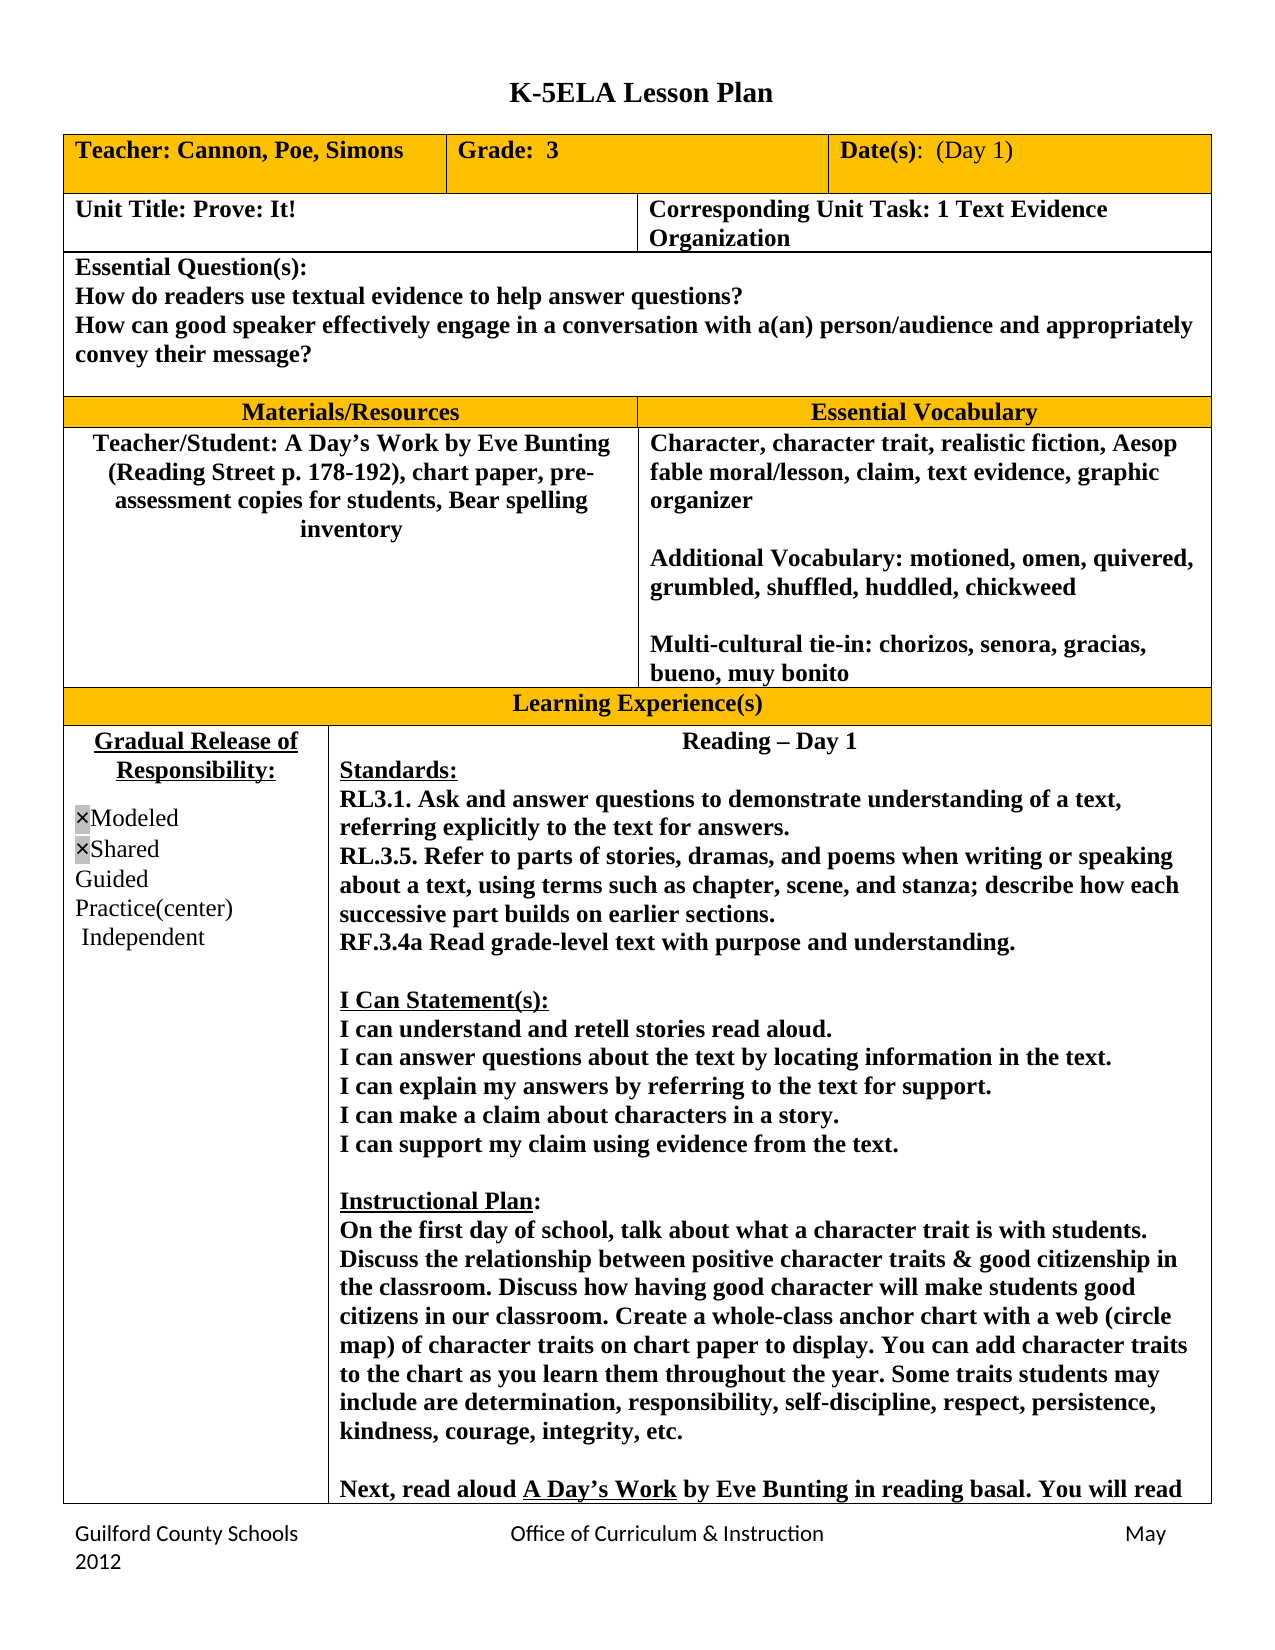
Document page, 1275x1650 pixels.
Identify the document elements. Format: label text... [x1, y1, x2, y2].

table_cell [64, 726, 328, 1502]
table_cell Unit Title: Prove: It! [64, 194, 637, 251]
table_header Grade: 3 [447, 135, 828, 193]
table_cell Essential Vocabulary [638, 397, 1211, 427]
text K-5ELA Lesson Plan [75, 75, 1200, 108]
table_header Teacher: Cannon, Poe, Simons [64, 135, 446, 193]
table_cell Corresponding Unit Task: 1 Text Evidence Organization [638, 194, 1211, 251]
table_cell Essential Question(s): How do readers use textual evidence to help answer questions? How can good speaker effectively engage in a conversation with a(an) person/audience and appropriately convey their message? [64, 253, 1211, 396]
table_cell Materials/Resources [64, 397, 637, 427]
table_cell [329, 726, 1211, 1502]
table_header Date(s): (Day 1) [829, 135, 1211, 193]
table_cell Character, character trait, realistic fiction, Aesop fable moral/lesson, claim, text evidence, graphic organizer Additional Vocabulary: motioned, omen, quivered, grumbled, shuffled, huddled, chickweed Multi-cultural tie-in: chorizos, senora, gracias, bueno, muy bonito [639, 428, 1211, 687]
table_cell Learning Experience(s) [64, 688, 1211, 725]
table_cell Teacher/Student: A Day’s Work by Eve Bunting (Reading Street p. 178-192), chart paper, pre-assessment copies for students, Bear spelling inventory [64, 428, 638, 687]
